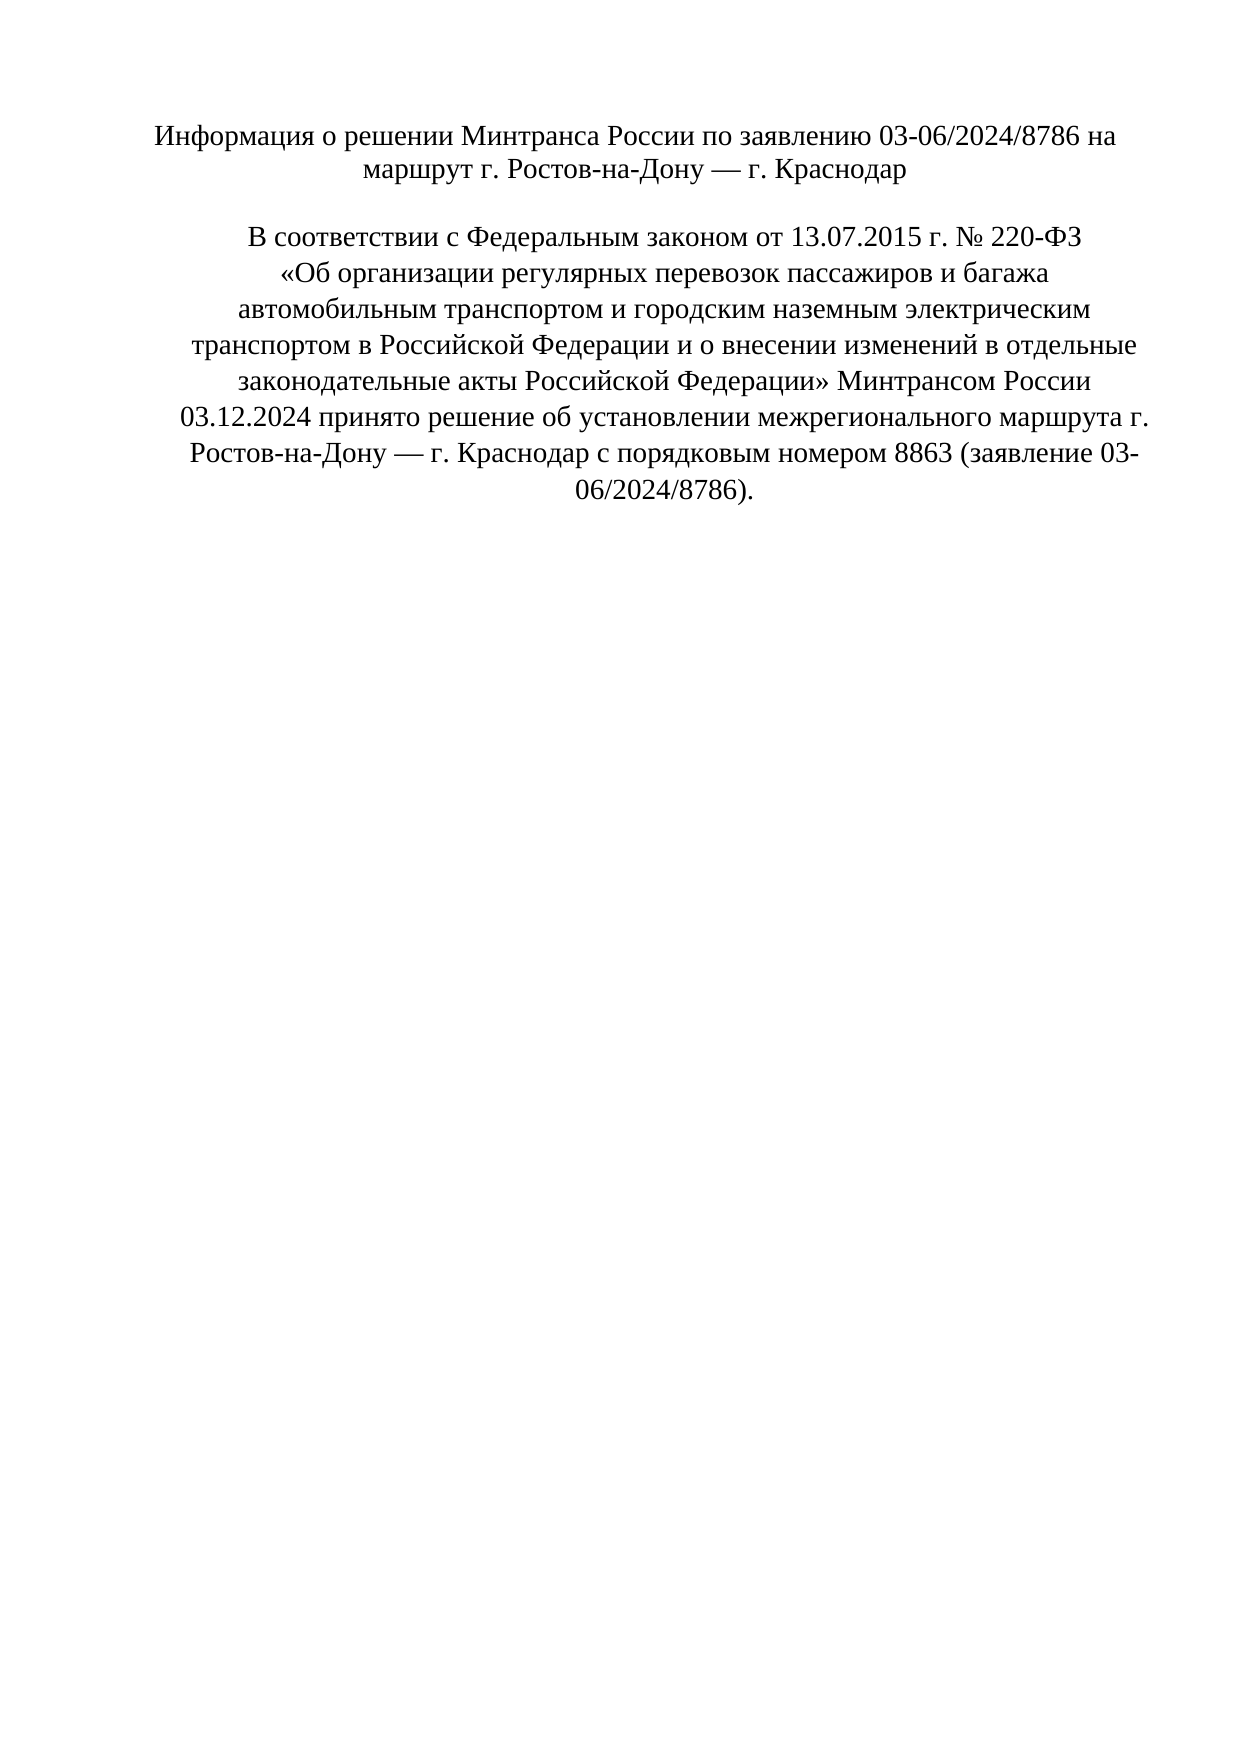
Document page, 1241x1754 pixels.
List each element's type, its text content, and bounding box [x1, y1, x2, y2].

text В соответствии с Федеральным законом от 13.07.2015 г. № 220-ФЗ «Об организации регулярных перевозок пассажиров и багажа автомобильным транспортом и городским наземным электрическим транспортом в Российской Федерации и о внесении изменений в отдельные законодательные акты Российской Федерации» Минтрансом России 03.12.2024 принято решение об установлении межрегионального маршрута г. Ростов-на-Дону — г. Краснодар с порядковым номером 8863 (заявление 03-06/2024/8786). [177, 219, 1152, 505]
text Информация о решении Минтранса России по заявлению 03-06/2024/8786 на маршрут г. Ростов-на-Дону — г. Краснодар [118, 118, 1152, 185]
